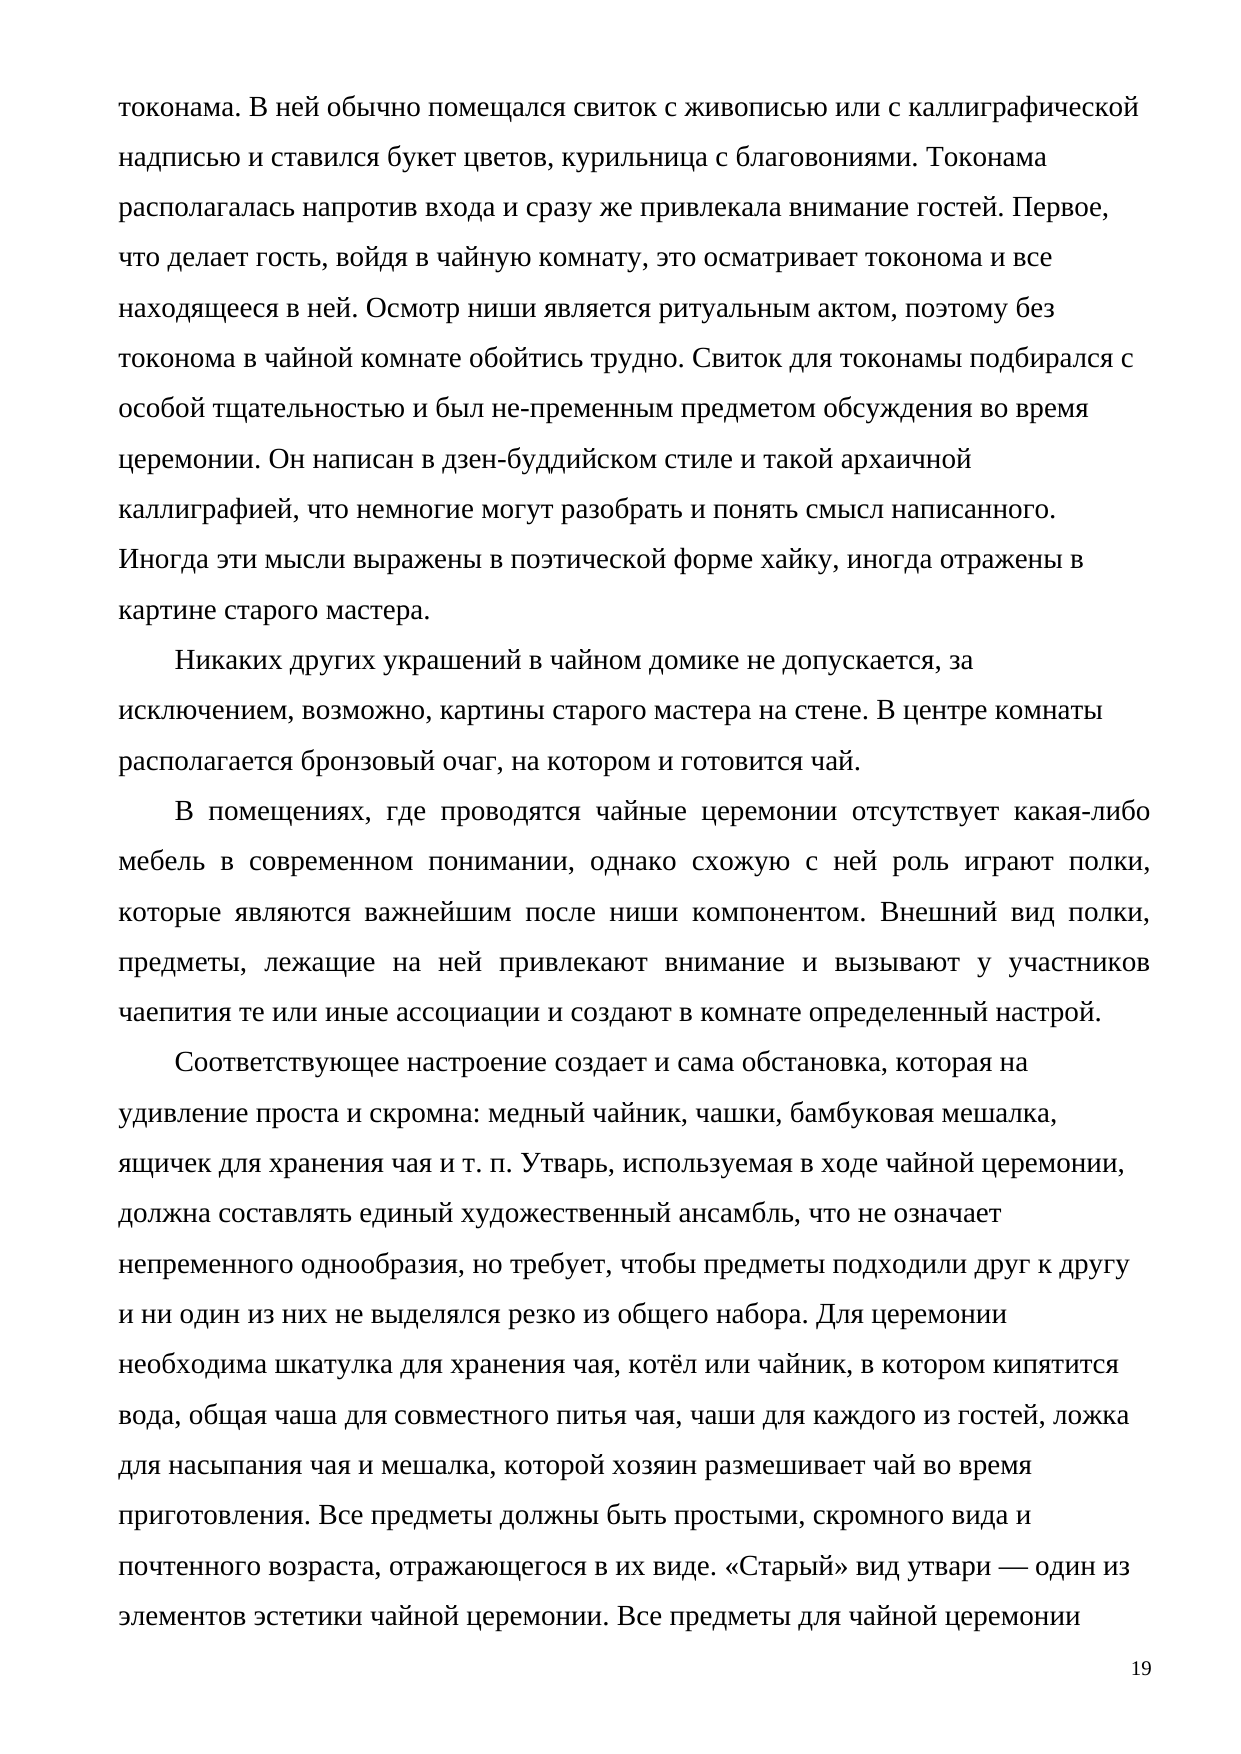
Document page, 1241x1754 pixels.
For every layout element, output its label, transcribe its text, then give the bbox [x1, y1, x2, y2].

text Никаких других украшений в чайном домике не допускается, за исключением, возможно, картины старого мастера на стене. В центре комнаты располагается бронзовый очаг, на котором и готовится чай. [118, 642, 1152, 776]
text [118, 1044, 1152, 1632]
text В помещениях, где проводятся чайные церемонии отсутствует какая-либо мебель в современном понимании, однако схожую с ней роль играют полки, которые являются важнейшим после ниши компонентом. Внешний вид полки, предметы, лежащие на ней привлекают внимание и вызывают у участников чаепития те или иные ассоциации и создают в комнате определенный настрой. [118, 793, 1152, 1028]
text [118, 89, 1152, 625]
